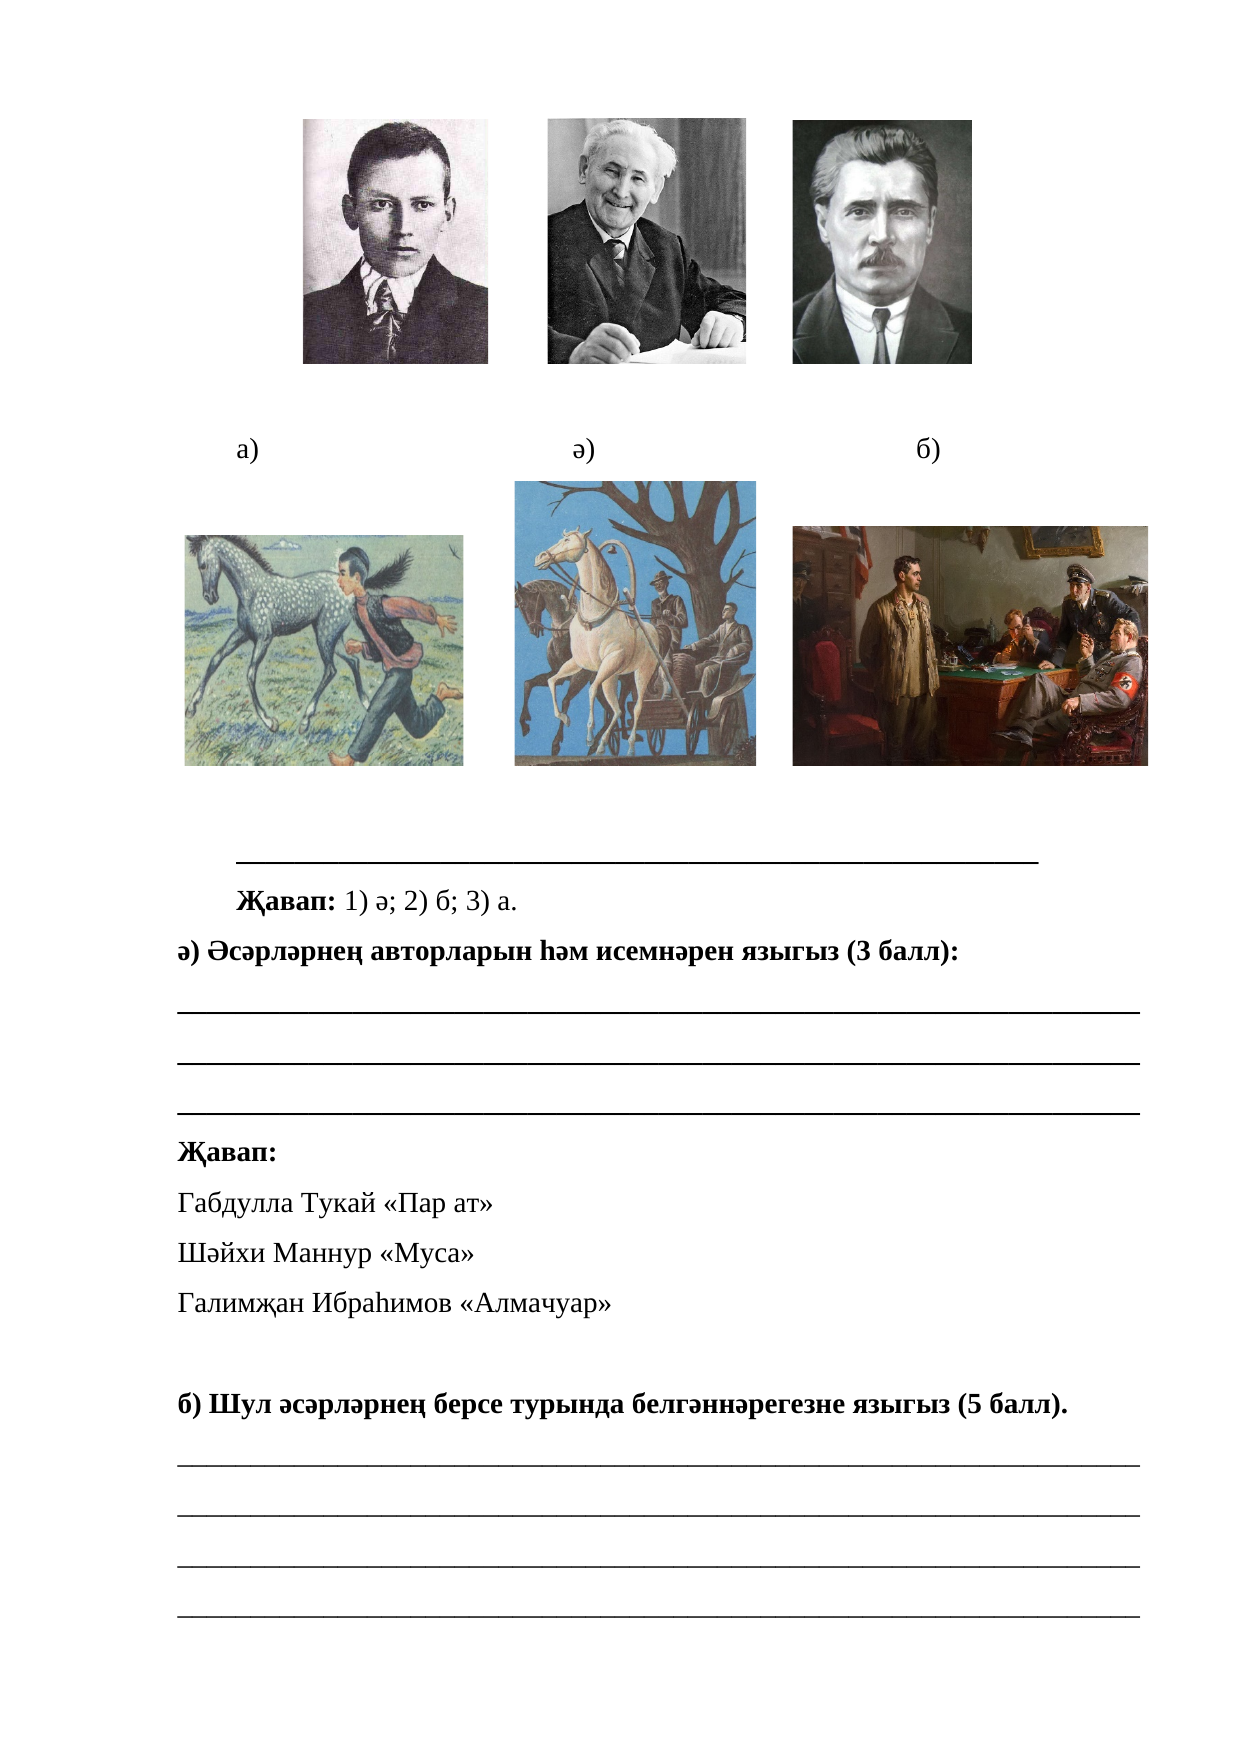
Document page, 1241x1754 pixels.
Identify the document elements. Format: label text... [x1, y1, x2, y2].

text Габдулла Тукай «Пар ат» [177, 1185, 1152, 1218]
list Җавап: 1) ә; 2) б; 3) а. [236, 883, 1152, 916]
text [177, 1436, 1152, 1621]
picture [184, 535, 464, 766]
picture [302, 119, 489, 364]
picture [514, 481, 757, 766]
list а) ә) б) [236, 431, 1152, 465]
text б) Шул әсәрләрнең берсе турында белгәннәрегезне языгыз (5 балл). [177, 1386, 1152, 1419]
picture [792, 120, 972, 364]
list _______________________________________________________ [236, 833, 1152, 866]
text ______________________________________________________________________________________________________________________________________________________________________________________________________ [177, 983, 1152, 1118]
text Шәйхи Маннур «Муса» [177, 1235, 1152, 1269]
text ә) Әсәрләрнең авторларын һәм исемнәрен языгыз (3 балл): [177, 933, 1152, 967]
picture [547, 118, 747, 364]
picture [792, 526, 1149, 766]
text Җавап: [177, 1134, 1152, 1168]
text Галимҗан Ибраһимов «Алмачуар» [177, 1285, 1152, 1319]
